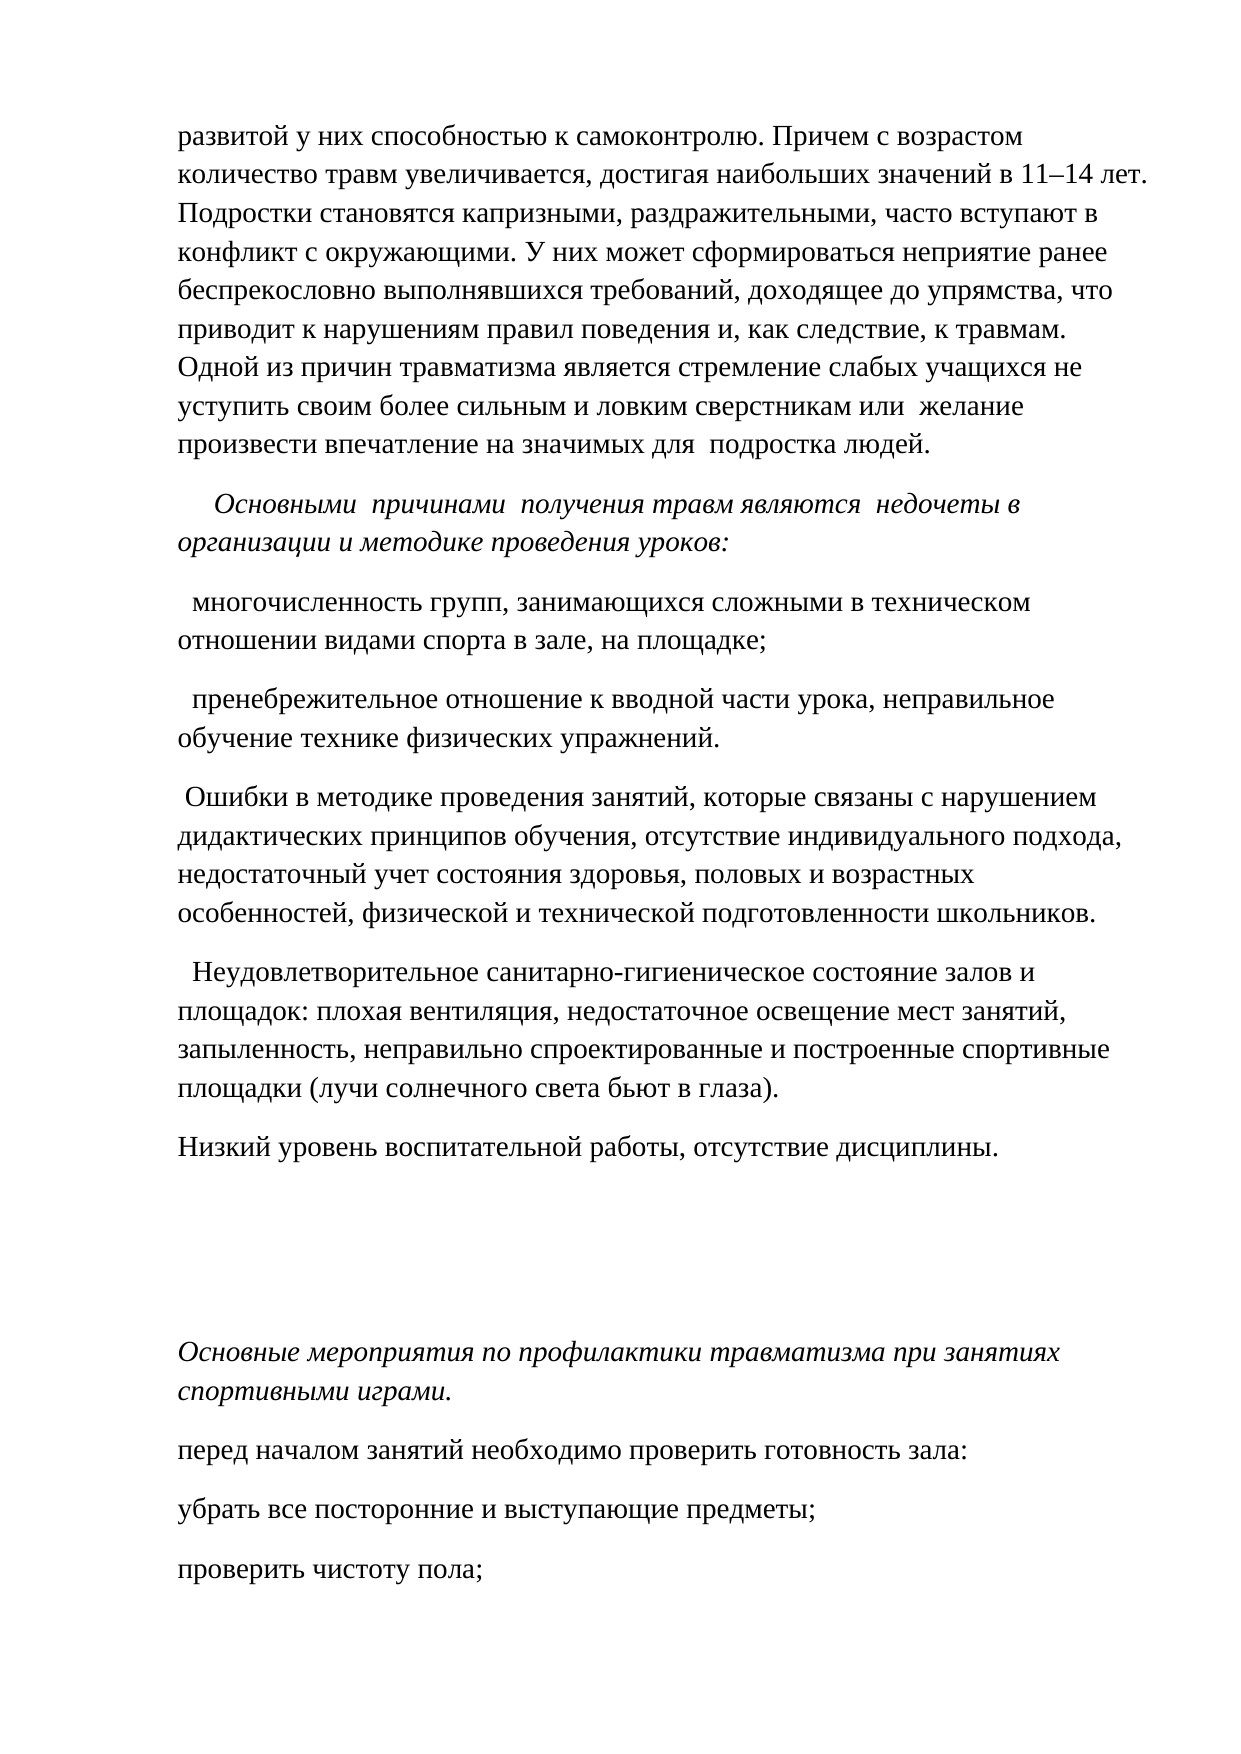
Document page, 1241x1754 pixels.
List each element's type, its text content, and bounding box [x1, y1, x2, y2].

text убрать все посторонние и выступающие предметы; [177, 1492, 1152, 1525]
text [177, 118, 1152, 460]
text Основными причинами получения травм являются недочеты в организации и методике проведения уроков: [177, 486, 1152, 558]
text пренебрежительное отношение к вводной части урока, неправильное обучение технике физических упражнений. [177, 682, 1152, 754]
text Ошибки в методике проведения занятий, которые связаны с нарушением дидактических принципов обучения, отсутствие индивидуального подхода, недостаточный учет состояния здоровья, половых и возрастных особенностей, физической и технической подготовленности школьников. [177, 779, 1152, 929]
text перед началом занятий необходимо проверить готовность зала: [177, 1432, 1152, 1466]
text проверить чистоту пола; [177, 1551, 1152, 1584]
text многочисленность групп, занимающихся сложными в техническом отношении видами спорта в зале, на площадке; [177, 584, 1152, 656]
text Основные мероприятия по профилактики травматизма при занятиях спортивными играми. [177, 1301, 1152, 1406]
text Низкий уровень воспитательной работы, отсутствие дисциплины. [177, 1129, 1152, 1163]
text Неудовлетворительное санитарно-гигиеническое состояние залов и площадок: плохая вентиляция, недостаточное освещение мест занятий, запыленность, неправильно спроектированные и построенные спортивные площадки (лучи солнечного света бьют в глаза). [177, 954, 1152, 1104]
